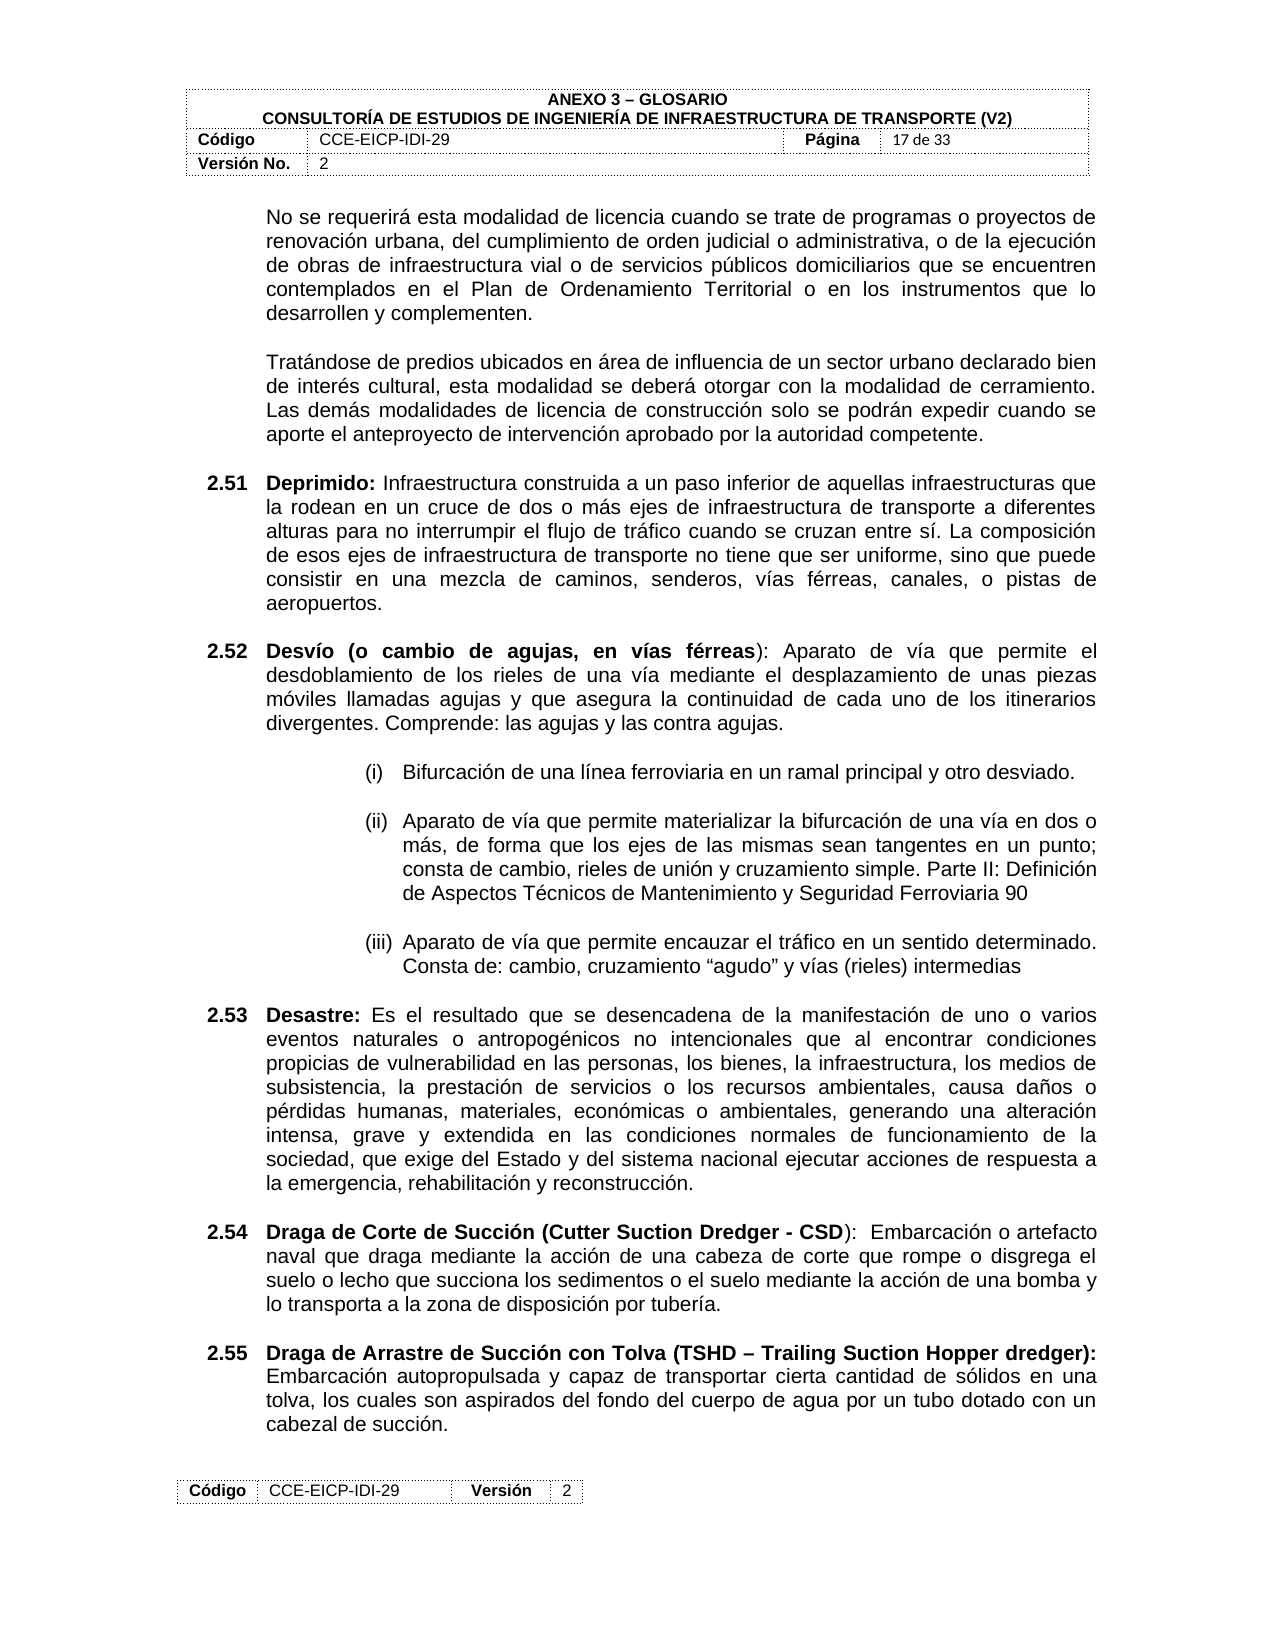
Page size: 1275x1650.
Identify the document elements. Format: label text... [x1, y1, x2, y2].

list Bifurcación de una línea ferroviaria en un ramal principal y otro desviado. [365, 760, 1098, 784]
list Deprimido: Infraestructura construida a un paso inferior de aquellas infraestructuras que la rodean en un cruce de dos o más ejes de infraestructura de transporte a diferentes alturas para no interrumpir el flujo de tráfico cuando se cruzan entre sí. La composición de esos ejes de infraestructura de transporte no tiene que ser uniforme, sino que puede consistir en una mezcla de caminos, senderos, vías férreas, canales, o pistas de aeropuertos. [207, 471, 1098, 614]
list Desvío (o cambio de agujas, en vías férreas): Aparato de vía que permite el desdoblamiento de los rieles de una vía mediante el desplazamiento de unas piezas móviles llamadas agujas y que asegura la continuidad de cada uno de los itinerarios divergentes. Comprende: las agujas y las contra agujas. [207, 639, 1098, 735]
list Draga de Corte de Succión (Cutter Suction Dredger - CSD): Embarcación o artefacto naval que draga mediante la acción de una cabeza de corte que rompe o disgrega el suelo o lecho que succiona los sedimentos o el suelo mediante la acción de una bomba y lo transporta a la zona de disposición por tubería. [207, 1219, 1098, 1315]
list Draga de Arrastre de Succión con Tolva (TSHD – Trailing Suction Hopper dredger): Embarcación autopropulsada y capaz de transportar cierta cantidad de sólidos en una tolva, los cuales son aspirados del fondo del cuerpo de agua por un tubo dotado con un cabezal de succión. [207, 1340, 1098, 1436]
list Aparato de vía que permite encauzar el tráfico en un sentido determinado. Consta de: cambio, cruzamiento “agudo” y vías (rieles) intermedias [365, 930, 1098, 978]
text Tratándose de predios ubicados en área de influencia de un sector urbano declarado bien de interés cultural, esta modalidad se deberá otorgar con la modalidad de cerramiento. Las demás modalidades de licencia de construcción solo se podrán expedir cuando se aporte el anteproyecto de intervención aprobado por la autoridad competente. [266, 350, 1098, 446]
list Desastre: Es el resultado que se desencadena de la manifestación de uno o varios eventos naturales o antropogénicos no intencionales que al encontrar condiciones propicias de vulnerabilidad en las personas, los bienes, la infraestructura, los medios de subsistencia, la prestación de servicios o los recursos ambientales, causa daños o pérdidas humanas, materiales, económicas o ambientales, generando una alteración intensa, grave y extendida en las condiciones normales de funcionamiento de la sociedad, que exige del Estado y del sistema nacional ejecutar acciones de respuesta a la emergencia, rehabilitación y reconstrucción. [207, 1003, 1098, 1194]
text No se requerirá esta modalidad de licencia cuando se trate de programas o proyectos de renovación urbana, del cumplimiento de orden judicial o administrativa, o de la ejecución de obras de infraestructura vial o de servicios públicos domiciliarios que se encuentren contemplados en el Plan de Ordenamiento Territorial o en los instrumentos que lo desarrollen y complementen. [266, 205, 1098, 325]
list Aparato de vía que permite materializar la bifurcación de una vía en dos o más, de forma que los ejes de las mismas sean tangentes en un punto; consta de cambio, rieles de unión y cruzamiento simple. Parte II: Definición de Aspectos Técnicos de Mantenimiento y Seguridad Ferroviaria 90 [365, 809, 1098, 905]
